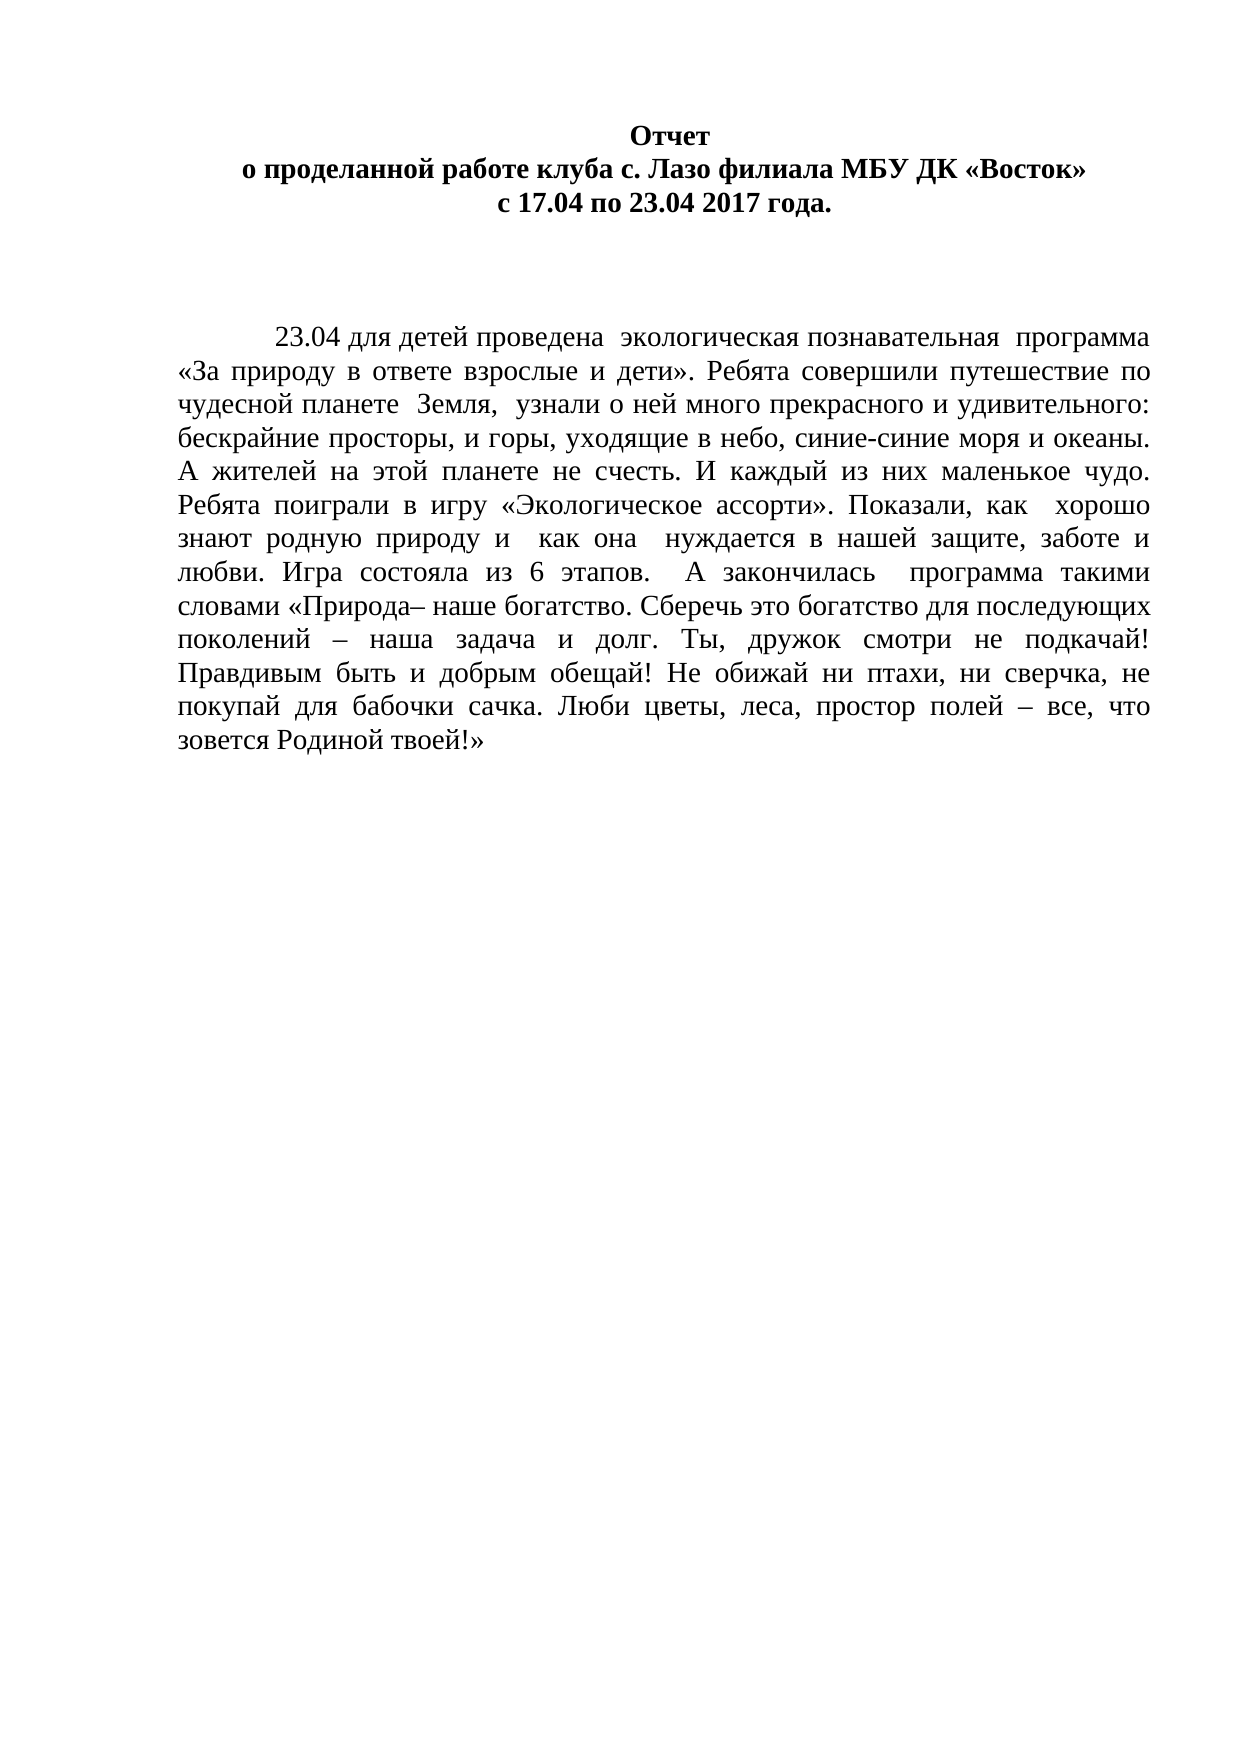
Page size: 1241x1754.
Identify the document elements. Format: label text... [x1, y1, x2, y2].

text с 17.04 по 23.04 2017 года. [177, 185, 1152, 219]
text 23.04 для детей проведена экологическая познавательная программа «За природу в ответе взрослые и дети». Ребята совершили путешествие по чудесной планете Земля, узнали о ней много прекрасного и удивительного: бескрайние просторы, и горы, уходящие в небо, синие-синие моря и океаны. А жителей на этой планете не счесть. И каждый из них маленькое чудо. Ребята поиграли в игру «Экологическое ассорти». Показали, как хорошо знают родную природу и как она нуждается в нашей защите, заботе и любви. Игра состояла из 6 этапов. А закончилась программа такими словами «Природа– наше богатство. Сберечь это богатство для последующих поколений – наша задача и долг. Ты, дружок смотри не подкачай! Правдивым быть и добрым обещай! Не обижай ни птахи, ни сверчка, не покупай для бабочки сачка. Люби цветы, леса, простор полей – все, что зовется Родиной твоей!» [177, 319, 1152, 755]
text о проделанной работе клуба с. Лазо филиала МБУ ДК «Восток» [177, 152, 1152, 185]
text Отчет [177, 118, 1152, 152]
